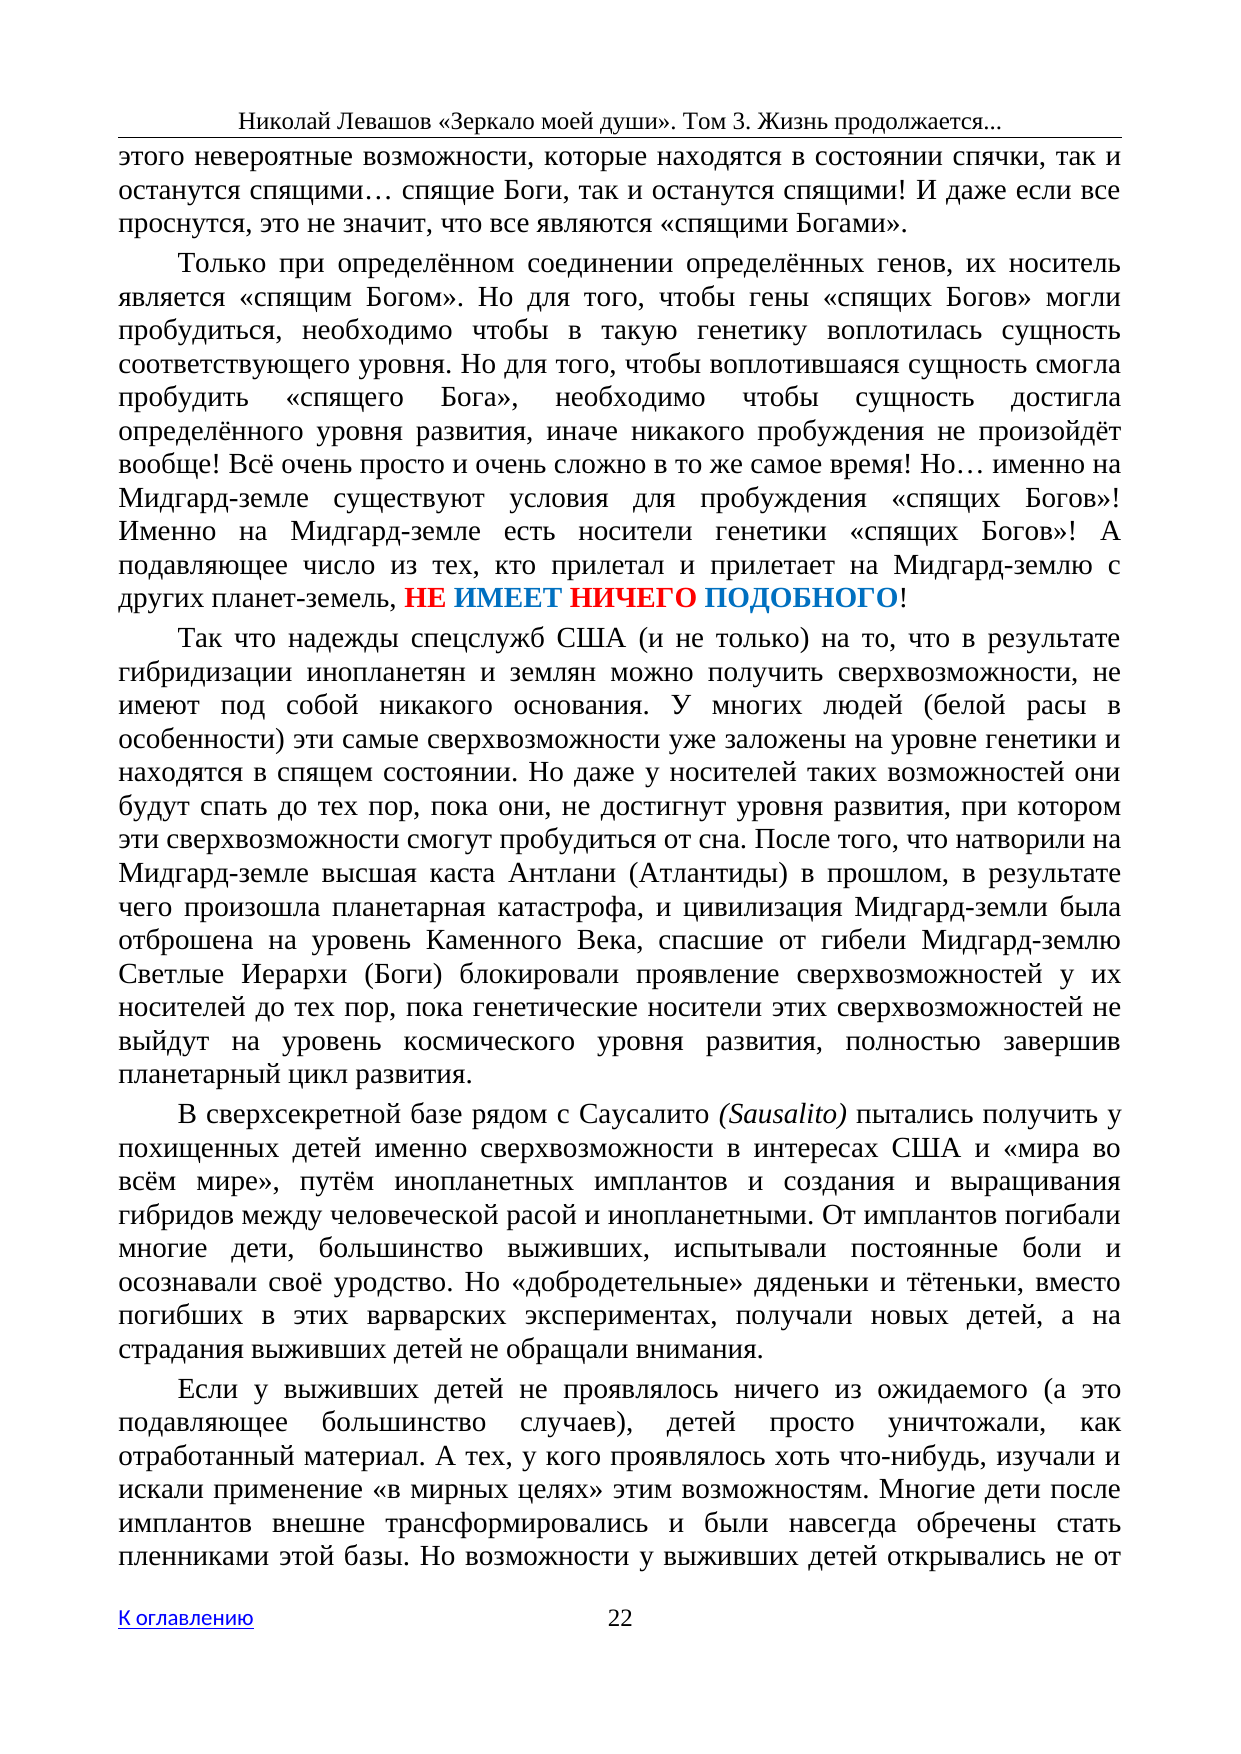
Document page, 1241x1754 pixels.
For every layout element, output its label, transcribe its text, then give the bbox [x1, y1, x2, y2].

text Только при определённом соединении определённых генов, их носитель является «спящим Богом». Но для того, чтобы гены «спящих Богов» могли пробудиться, необходимо чтобы в такую генетику воплотилась сущность соответствующего уровня. Но для того, чтобы воплотившаяся сущность смогла пробудить «спящего Бога», необходимо чтобы сущность достигла определённого уровня развития, иначе никакого пробуждения не произойдёт вообще! Всё очень просто и очень сложно в то же самое время! Но… именно на Мидгард-земле существуют условия для пробуждения «спящих Богов»! Именно на Мидгард-земле есть носители генетики «спящих Богов»! А подавляющее число из тех, кто прилетал и прилетает на Мидгард-землю с других планет-земель, НЕ ИМЕЕТ НИЧЕГО ПОДОБНОГО! [118, 245, 1122, 614]
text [118, 138, 1122, 239]
text В сверхсекретной базе рядом с Саусалито (Sausalito) пытались получить у похищенных детей именно сверхвозможности в интересах США и «мира во всём мире», путём инопланетных имплантов и создания и выращивания гибридов между человеческой расой и инопланетными. От имплантов погибали многие дети, большинство выживших, испытывали постоянные боли и осознавали своё уродство. Но «добродетельные» дяденьки и тётеньки, вместо погибших в этих варварских экспериментах, получали новых детей, а на страдания выживших детей не обращали внимания. [118, 1096, 1122, 1364]
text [118, 1371, 1122, 1572]
text Так что надежды спецслужб США (и не только) на то, что в результате гибридизации инопланетян и землян можно получить сверхвозможности, не имеют под собой никакого основания. У многих людей (белой расы в особенности) эти самые сверхвозможности уже заложены на уровне генетики и находятся в спящем состоянии. Но даже у носителей таких возможностей они будут спать до тех пор, пока они, не достигнут уровня развития, при котором эти сверхвозможности смогут пробудиться от сна. После того, что натворили на Мидгард-земле высшая каста Антлани (Атлантиды) в прошлом, в результате чего произошла планетарная катастрофа, и цивилизация Мидгард-земли была отброшена на уровень Каменного Века, спасшие от гибели Мидгард-землю Светлые Иерархи (Боги) блокировали проявление сверхвозможностей у их носителей до тех пор, пока генетические носители этих сверхвозможностей не выйдут на уровень космического уровня развития, полностью завершив планетарный цикл развития. [118, 620, 1122, 1090]
